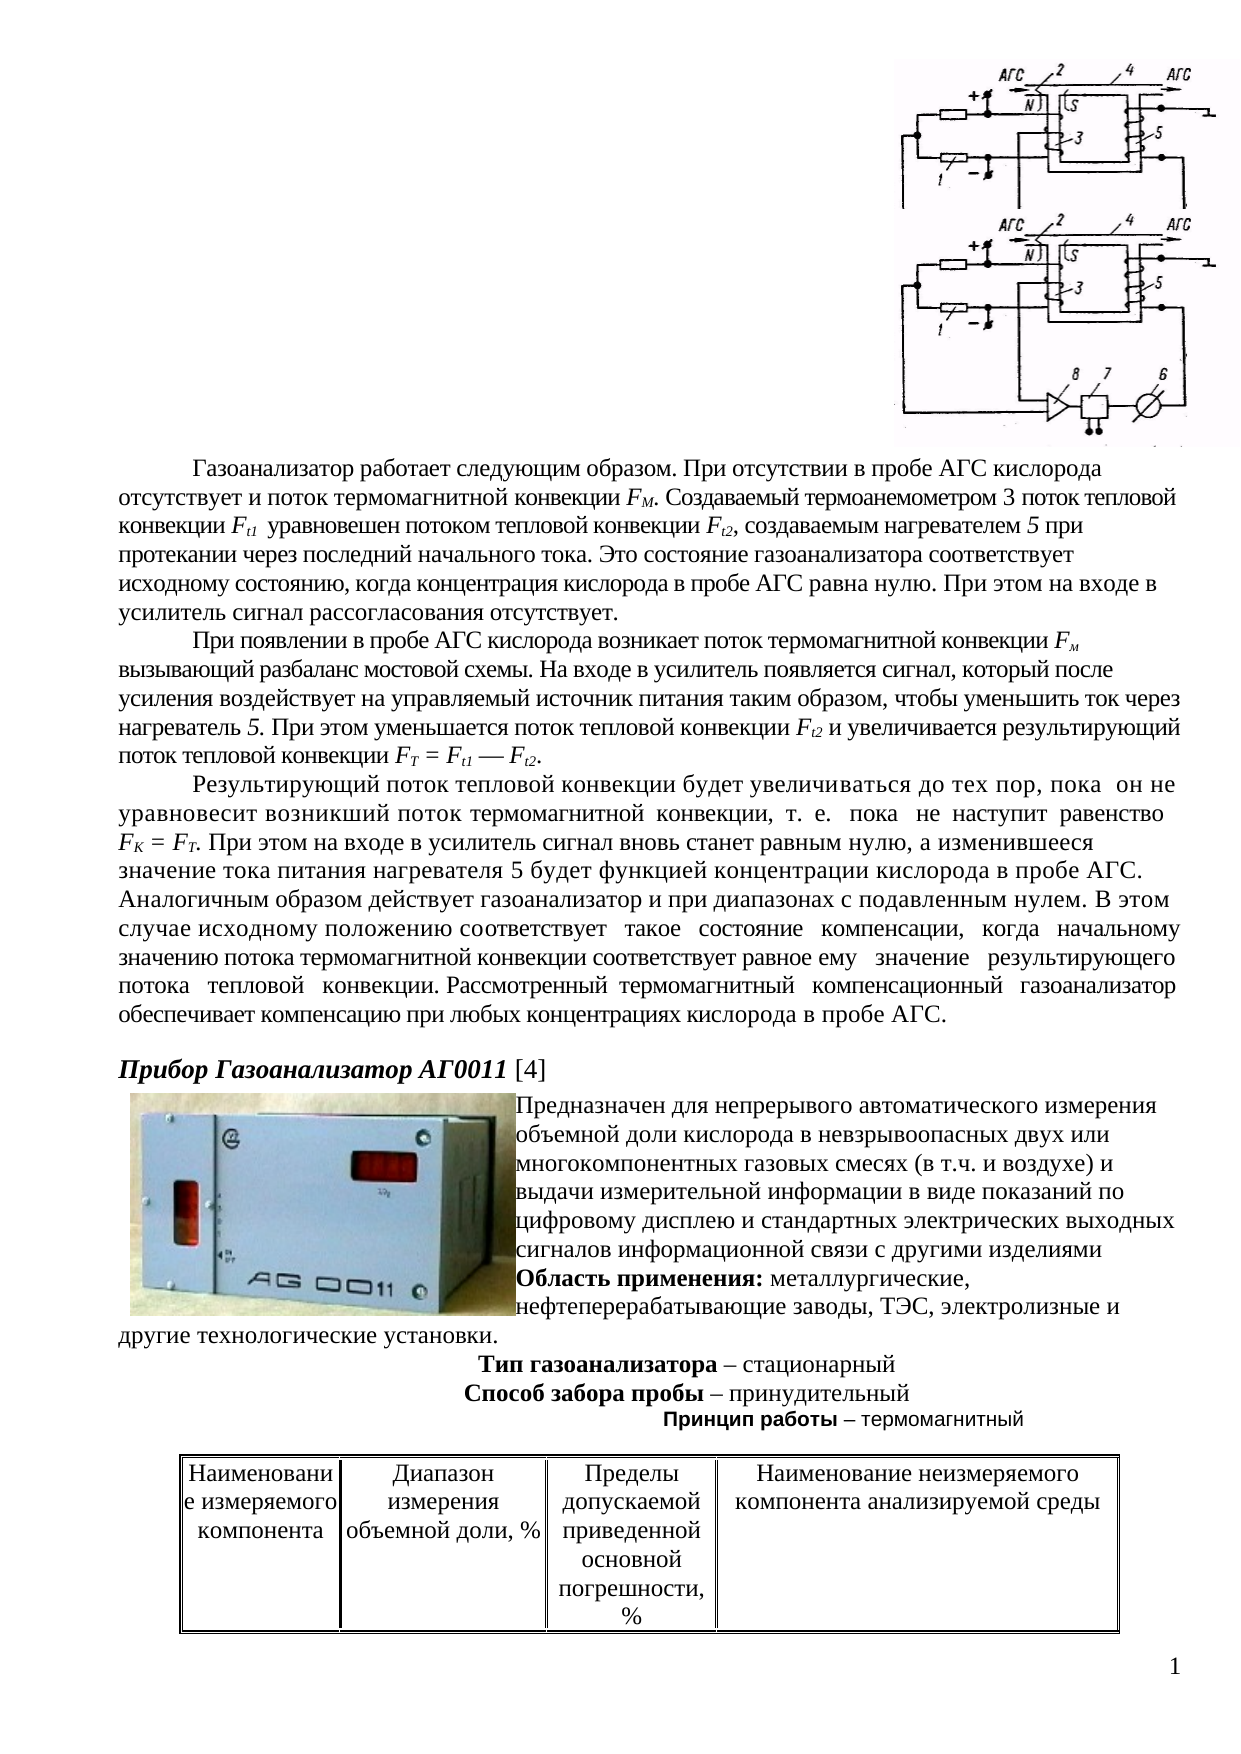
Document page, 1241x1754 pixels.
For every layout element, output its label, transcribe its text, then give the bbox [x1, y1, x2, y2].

text Принцип работы – термомагнитный [118, 1406, 1181, 1430]
text Газоанализатор работает следующим образом. При отсутствии в пробе АГС кислорода отсутствует и поток термомагнитной конвекции FM. Создаваемый термоанемометром 3 поток тепловой конвекции Ft1 уравновешен потоком тепловой конвекции Ft2, создаваемым нагревателем 5 при протекании через последний начального тока. Это состояние газоанализатора соответствует исходному состоянию, когда концентрация кислорода в пробе АГС равна нулю. При этом на входе в усилитель сигнал рассогласования отсутствует. [118, 59, 1181, 625]
text Тип газоанализатора – стационарный [118, 1349, 1181, 1378]
subtitle Прибор Газоанализатор АГ0011 [4] [118, 1053, 1181, 1084]
table_header Диапазон измерения объемной доли, % [340, 1458, 546, 1630]
text При появлении в пробе АГС кислорода возникает поток термомагнитной конвекции Fм вызывающий разбаланс мостовой схемы. На входе в усилитель появляется сигнал, который после усиления воздействует на управляемый источник питания таким образом, чтобы уменьшить ток через нагреватель 5. При этом уменьшается поток тепловой конвекции Ft2 и увеличивается результирующий поток тепловой конвекции FT = Ft1 — Ft2. [118, 625, 1181, 769]
text Результирующий поток тепловой конвекции будет увеличиваться до тех пор, пока он не уравновесит возникший поток термомагнитной конвекции, т. е. пока не наступит равенство FK = FT. При этом на входе в усилитель сигнал вновь станет равным нулю, а изменившееся значение тока питания нагревателя 5 будет функцией концентрации кислорода в пробе АГС. Аналогичным образом действует газоанализатор и при диапазонах с подавленным нулем. В этом случае исходному положению соответствует такое состояние компенсации, когда начальному значению потока термомагнитной конвекции соответствует равное ему значение результирующего потока тепловой конвекции. Рассмотренный термомагнитный компенсационный газоанализатор обеспечивает компенсацию при любых концентрациях кислорода в пробе АГС. [118, 769, 1181, 1028]
text Способ забора пробы – принудительный [118, 1378, 1181, 1406]
text Область применения: металлургические, нефтеперерабатывающие заводы, ТЭС, электролизные и другие технологические установки. [118, 1263, 1181, 1349]
text Предназначен для непрерывого автоматического измерения объемной доли кислорода в невзрывоопасных двух или многокомпонентных газовых смесях (в т.ч. и воздухе) и выдачи измерительной информации в виде показаний по цифровому дисплею и стандартных электрических выходных сигналов информационной связи с другими изделиями [118, 1090, 1181, 1263]
table_header Пределы допускаемой приведенной основной погрешности, % [546, 1458, 717, 1630]
picture [894, 59, 1240, 447]
table_header Наименование измеряемого компонента [183, 1456, 340, 1630]
table_header Наименование неизмеряемого компонента анализируемой среды [717, 1458, 1117, 1630]
picture [130, 1093, 516, 1316]
